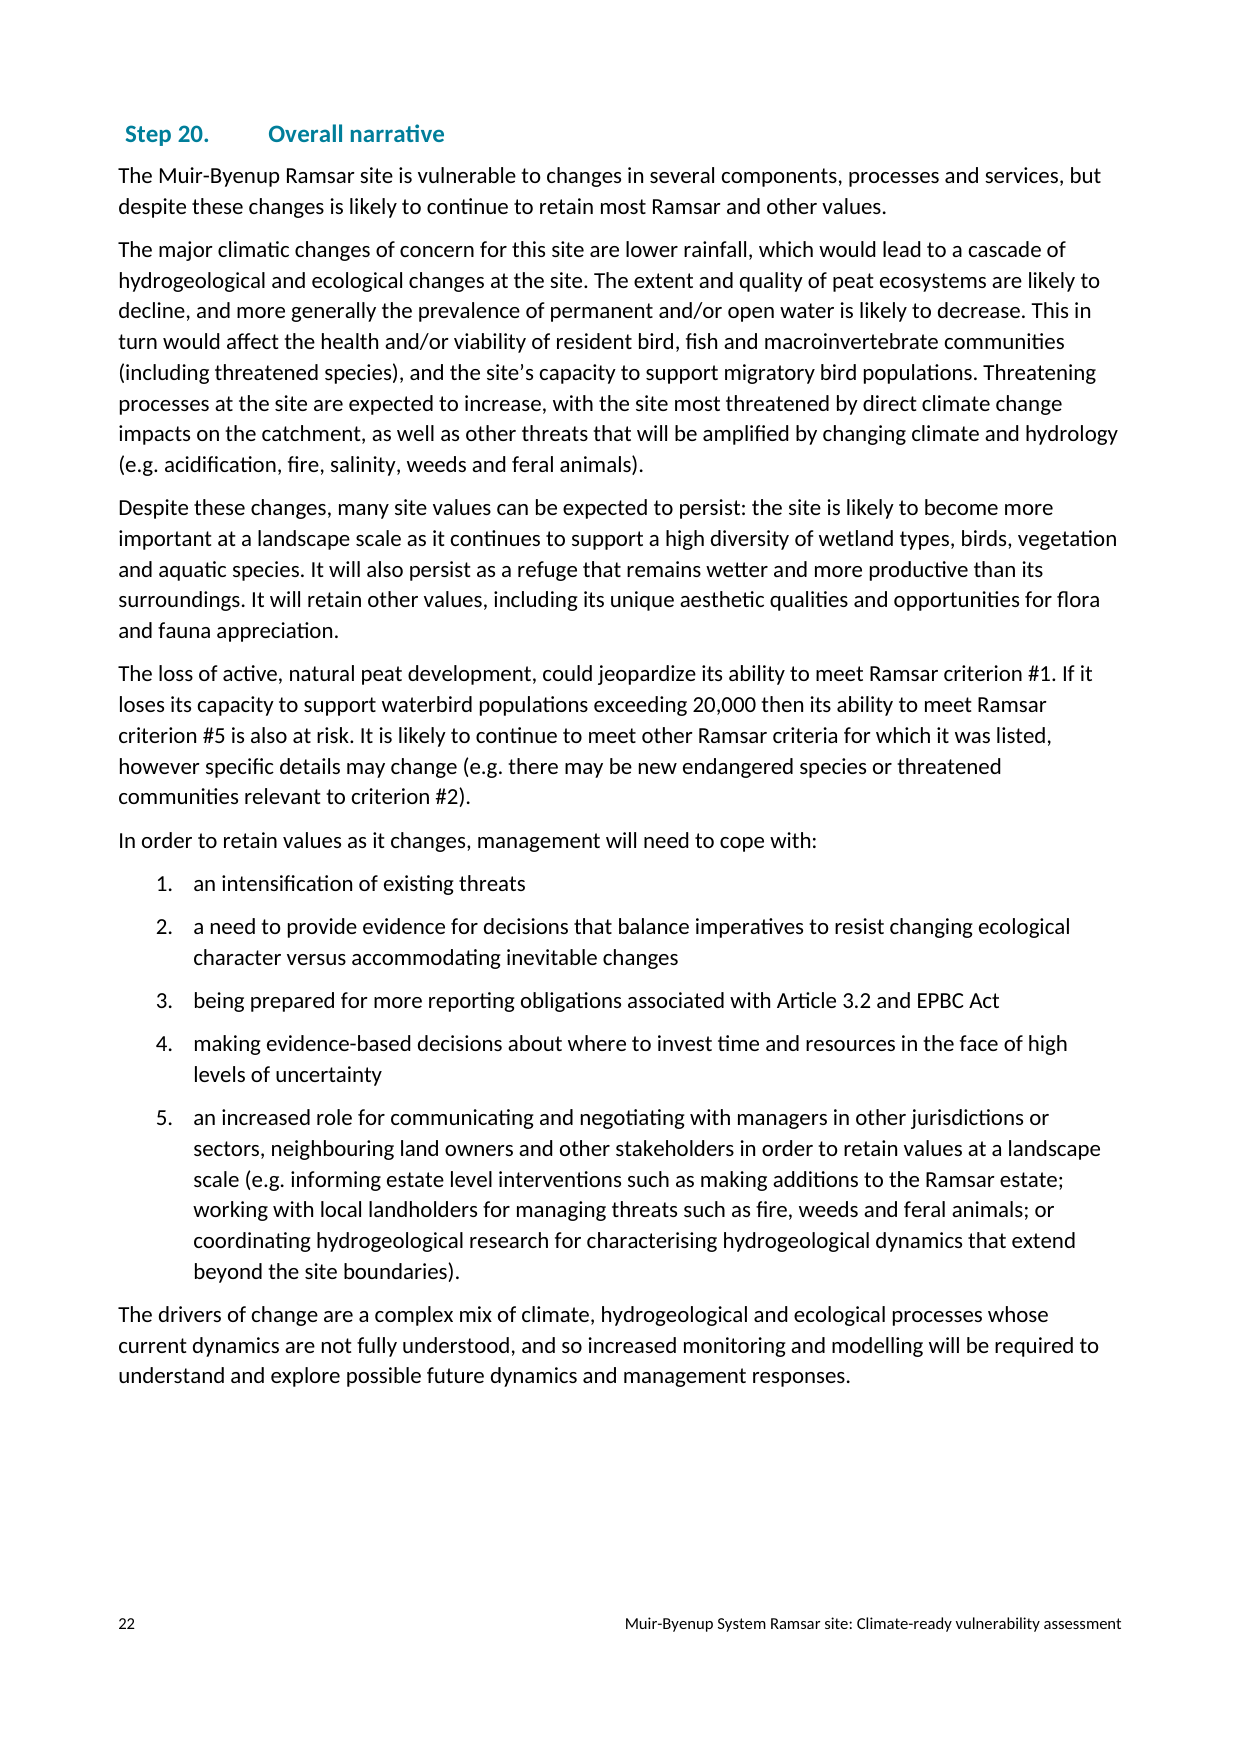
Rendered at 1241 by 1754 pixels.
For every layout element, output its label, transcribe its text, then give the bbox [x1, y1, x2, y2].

list an increased role for communicating and negotiating with managers in other jurisdictions or sectors, neighbouring land owners and other stakeholders in order to retain values at a landscape scale (e.g. informing estate level interventions such as making additions to the Ramsar estate; working with local landholders for managing threats such as fire, weeds and feral animals; or coordinating hydrogeological research for characterising hydrogeological dynamics that extend beyond the site boundaries). [156, 1103, 1122, 1285]
text The drivers of change are a complex mix of climate, hydrogeological and ecological processes whose current dynamics are not fully understood, and so increased monitoring and modelling will be required to understand and explore possible future dynamics and management responses. [118, 1300, 1122, 1390]
text In order to retain values as it changes, management will need to cope with: [118, 826, 1122, 854]
text Despite these changes, many site values can be expected to persist: the site is likely to become more important at a landscape scale as it continues to support a high diversity of wetland types, birds, vegetation and aquatic species. It will also persist as a refuge that remains wetter and more productive than its surroundings. It will retain other values, including its unique aesthetic qualities and opportunities for flora and fauna appreciation. [118, 493, 1122, 644]
list being prepared for more reporting obligations associated with Article 3.2 and EPBC Act [156, 986, 1122, 1014]
subtitle Overall narrative [125, 118, 1122, 149]
list an intensification of existing threats [156, 869, 1122, 897]
list making evidence-based decisions about where to invest time and resources in the face of high levels of uncertainty [156, 1029, 1122, 1088]
list a need to provide evidence for decisions that balance imperatives to resist changing ecological character versus accommodating inevitable changes [156, 912, 1122, 971]
text The loss of active, natural peat development, could jeopardize its ability to meet Ramsar criterion #1. If it loses its capacity to support waterbird populations exceeding 20,000 then its ability to meet Ramsar criterion #5 is also at risk. It is likely to continue to meet other Ramsar criteria for which it was listed, however specific details may change (e.g. there may be new endangered species or threatened communities relevant to criterion #2). [118, 659, 1122, 811]
text The major climatic changes of concern for this site are lower rainfall, which would lead to a cascade of hydrogeological and ecological changes at the site. The extent and quality of peat ecosystems are likely to decline, and more generally the prevalence of permanent and/or open water is likely to decrease. This in turn would affect the health and/or viability of resident bird, fish and macroinvertebrate communities (including threatened species), and the site’s capacity to support migratory bird populations. Threatening processes at the site are expected to increase, with the site most threatened by direct climate change impacts on the catchment, as well as other threats that will be amplified by changing climate and hydrology (e.g. acidification, fire, salinity, weeds and feral animals). [118, 235, 1122, 478]
text The Muir-Byenup Ramsar site is vulnerable to changes in several components, processes and services, but despite these changes is likely to continue to retain most Ramsar and other values. [118, 161, 1122, 220]
